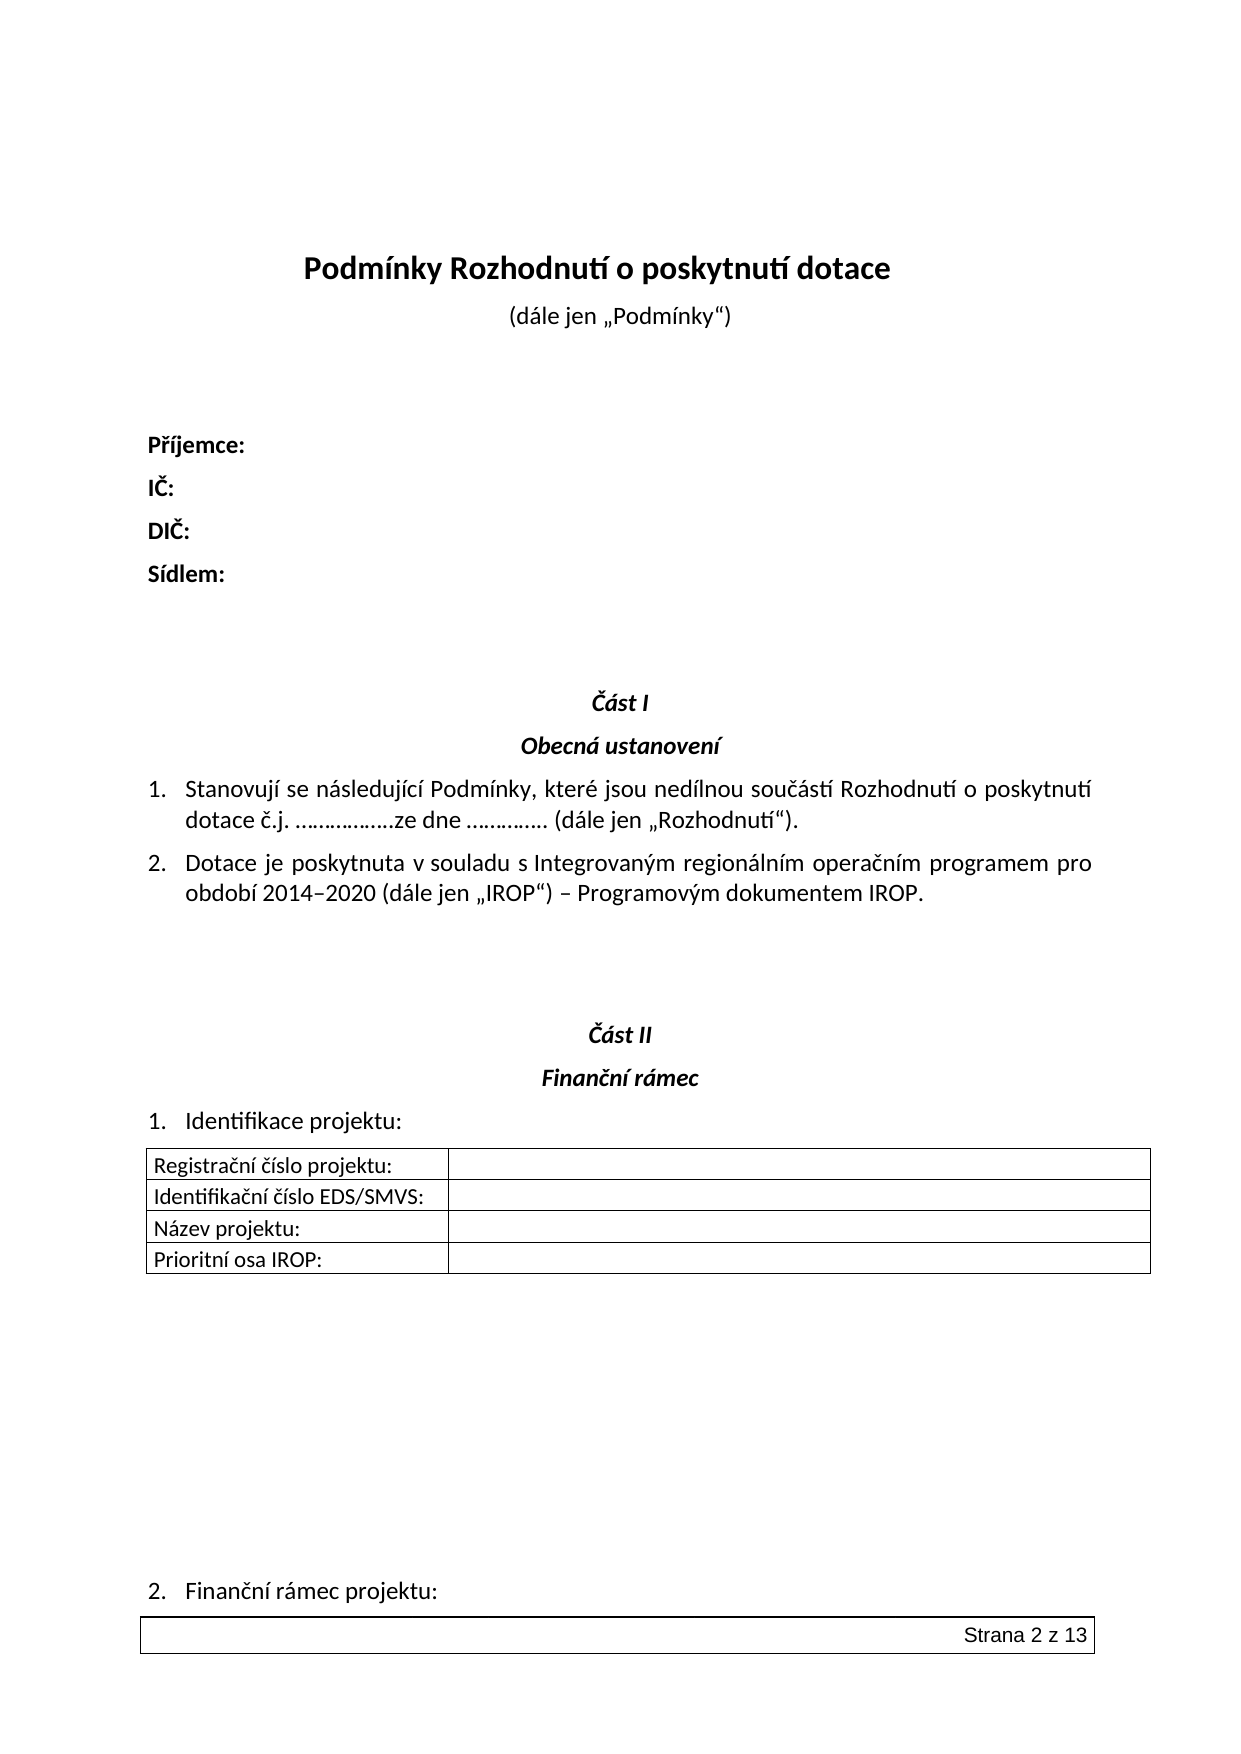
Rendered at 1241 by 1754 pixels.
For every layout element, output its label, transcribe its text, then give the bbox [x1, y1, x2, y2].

table_cell Identifikační číslo EDS/SMVS: [147, 1180, 448, 1210]
table_cell Prioritní osa IROP: [147, 1243, 448, 1273]
table_cell [449, 1243, 1150, 1273]
text IČ: [148, 472, 1092, 503]
subtitle Část I [148, 687, 1092, 718]
text DIČ: [148, 515, 1092, 546]
table_cell [449, 1180, 1150, 1210]
text Sídlem: [148, 558, 1092, 589]
table_header Registrační číslo projektu: [147, 1149, 448, 1179]
text Podmínky Rozhodnutí o poskytnutí dotace [110, 247, 1092, 288]
text Finanční rámec [148, 1062, 1092, 1092]
list Identifikace projektu: [148, 1105, 1092, 1135]
list Stanovují se následující Podmínky, které jsou nedílnou součástí Rozhodnutí o poskytnutí dotace č.j. ……………..ze dne ………….. (dále jen „Rozhodnutí“). [148, 773, 1092, 834]
table_header [449, 1149, 1150, 1179]
subtitle Obecná ustanovení [148, 730, 1092, 761]
list Dotace je poskytnuta v souladu s Integrovaným regionálním operačním programem pro období 2014–2020 (dále jen „IROP“) – Programovým dokumentem IROP. [148, 847, 1092, 908]
subtitle Část II [148, 1019, 1092, 1049]
table_cell [449, 1211, 1150, 1242]
text (dále jen „Podmínky“) [148, 300, 1092, 331]
text Příjemce: [148, 429, 1092, 460]
list Finanční rámec projektu: [148, 1575, 1074, 1606]
table_cell Název projektu: [147, 1211, 448, 1242]
